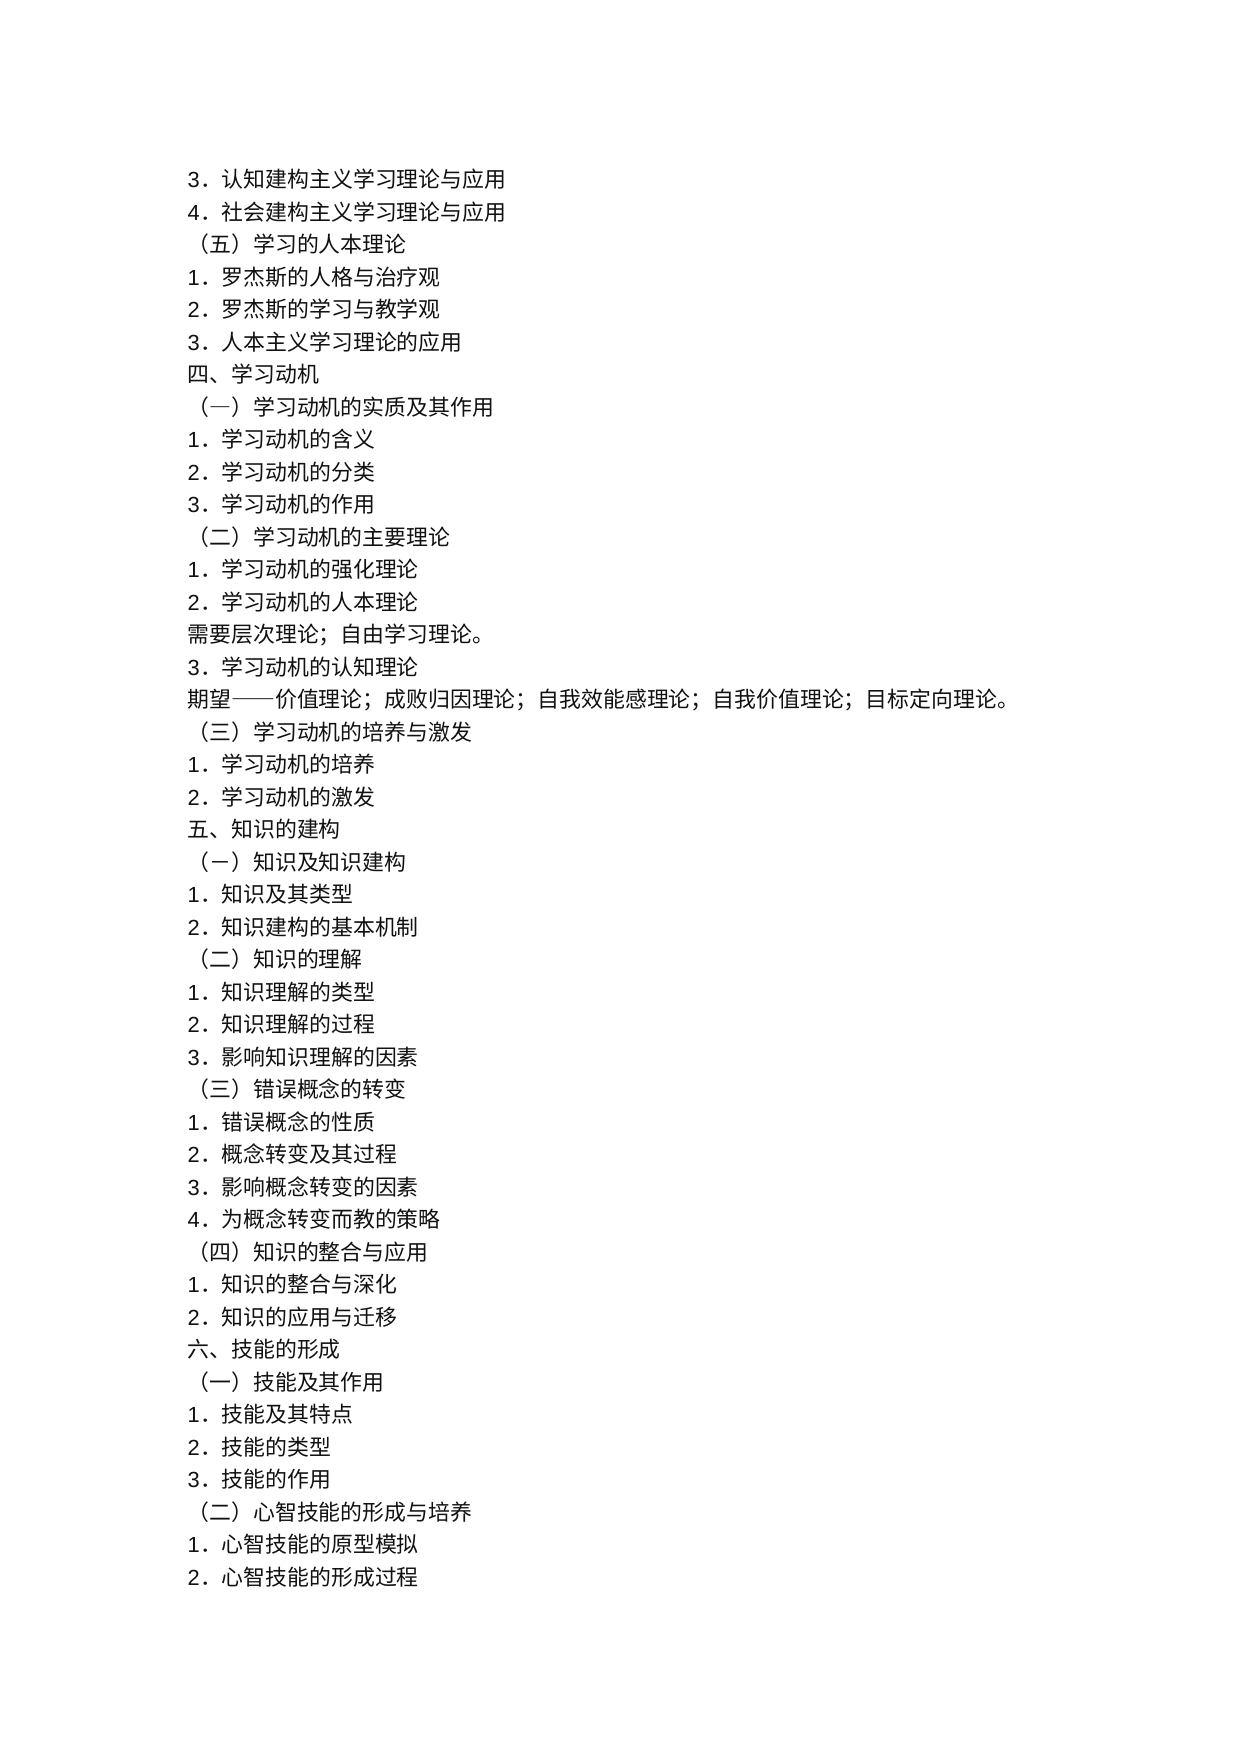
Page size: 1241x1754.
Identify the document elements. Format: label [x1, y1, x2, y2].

text [187, 162, 1053, 1592]
